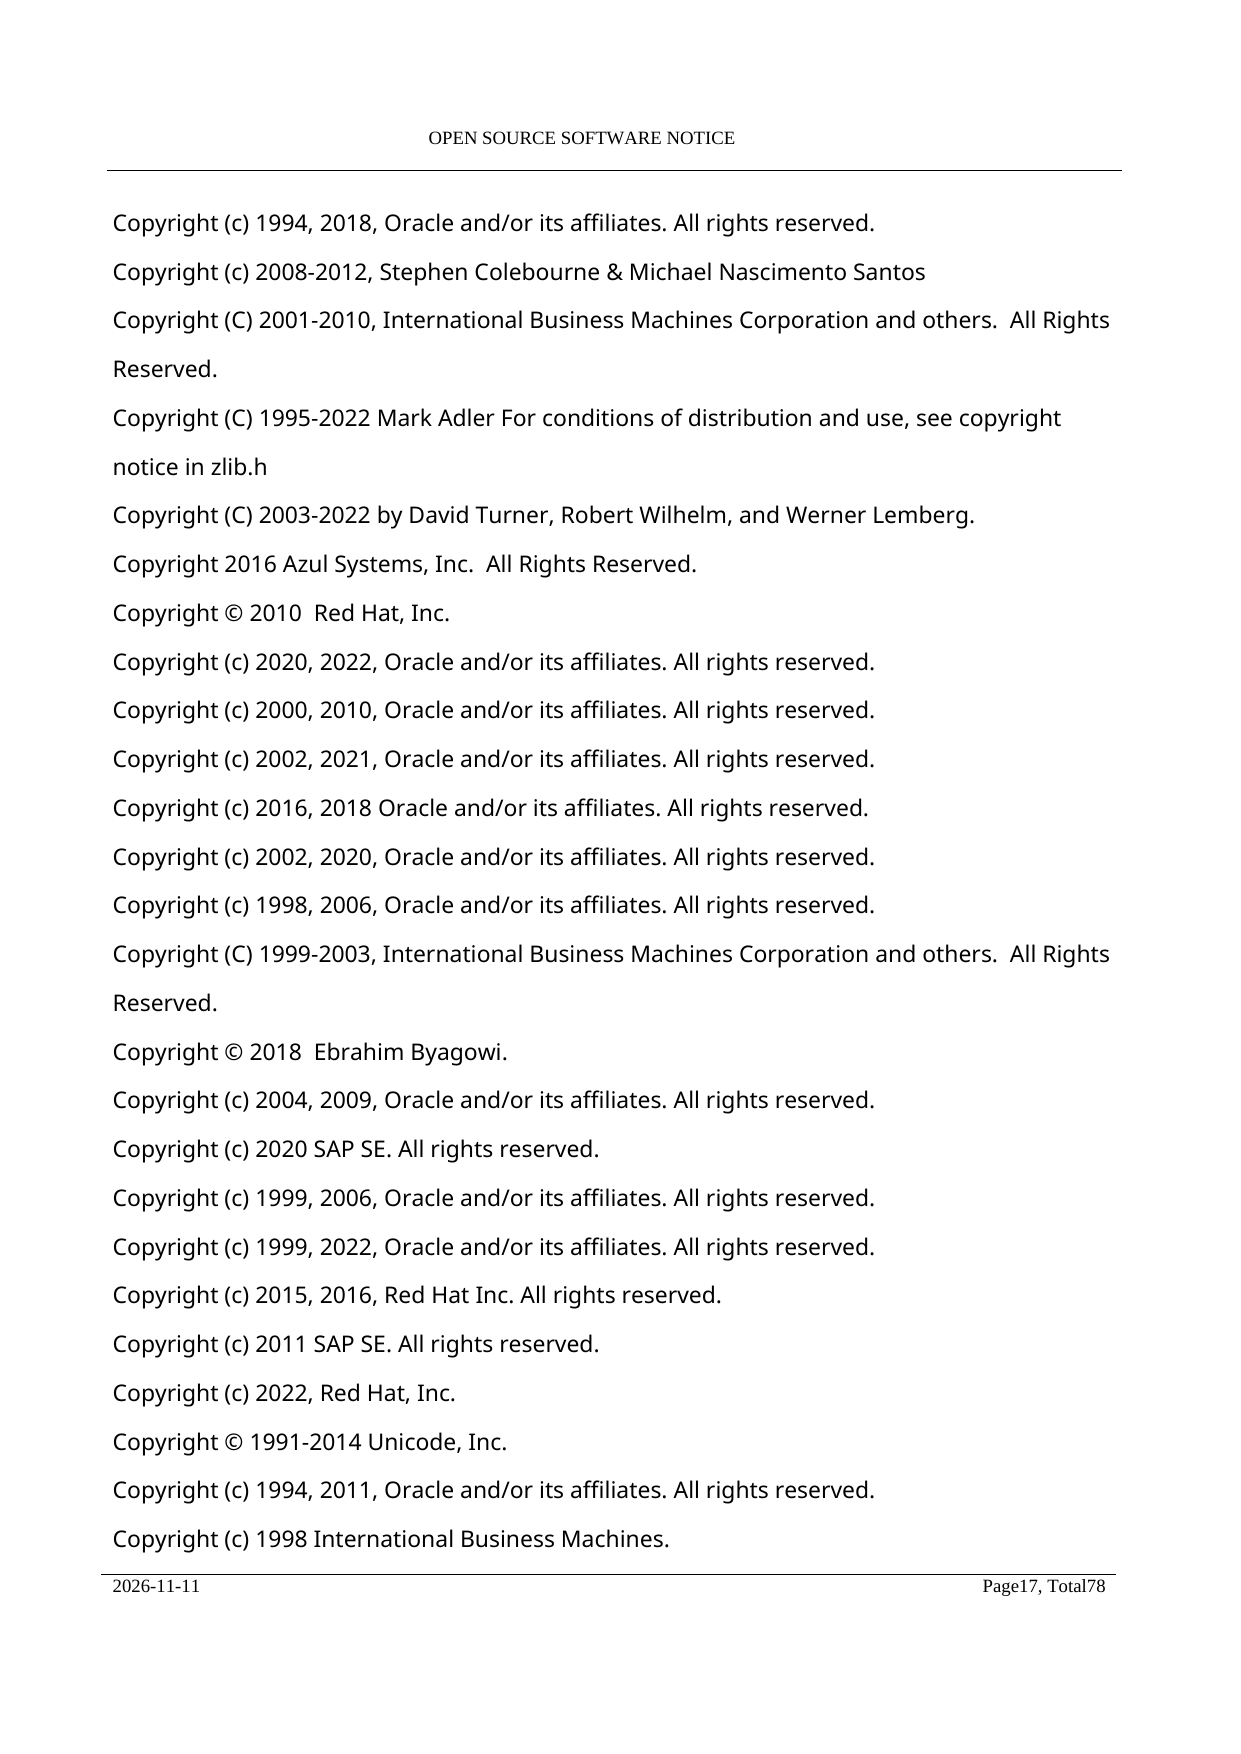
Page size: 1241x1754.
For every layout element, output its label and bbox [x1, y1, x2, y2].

text [112, 206, 1128, 1555]
